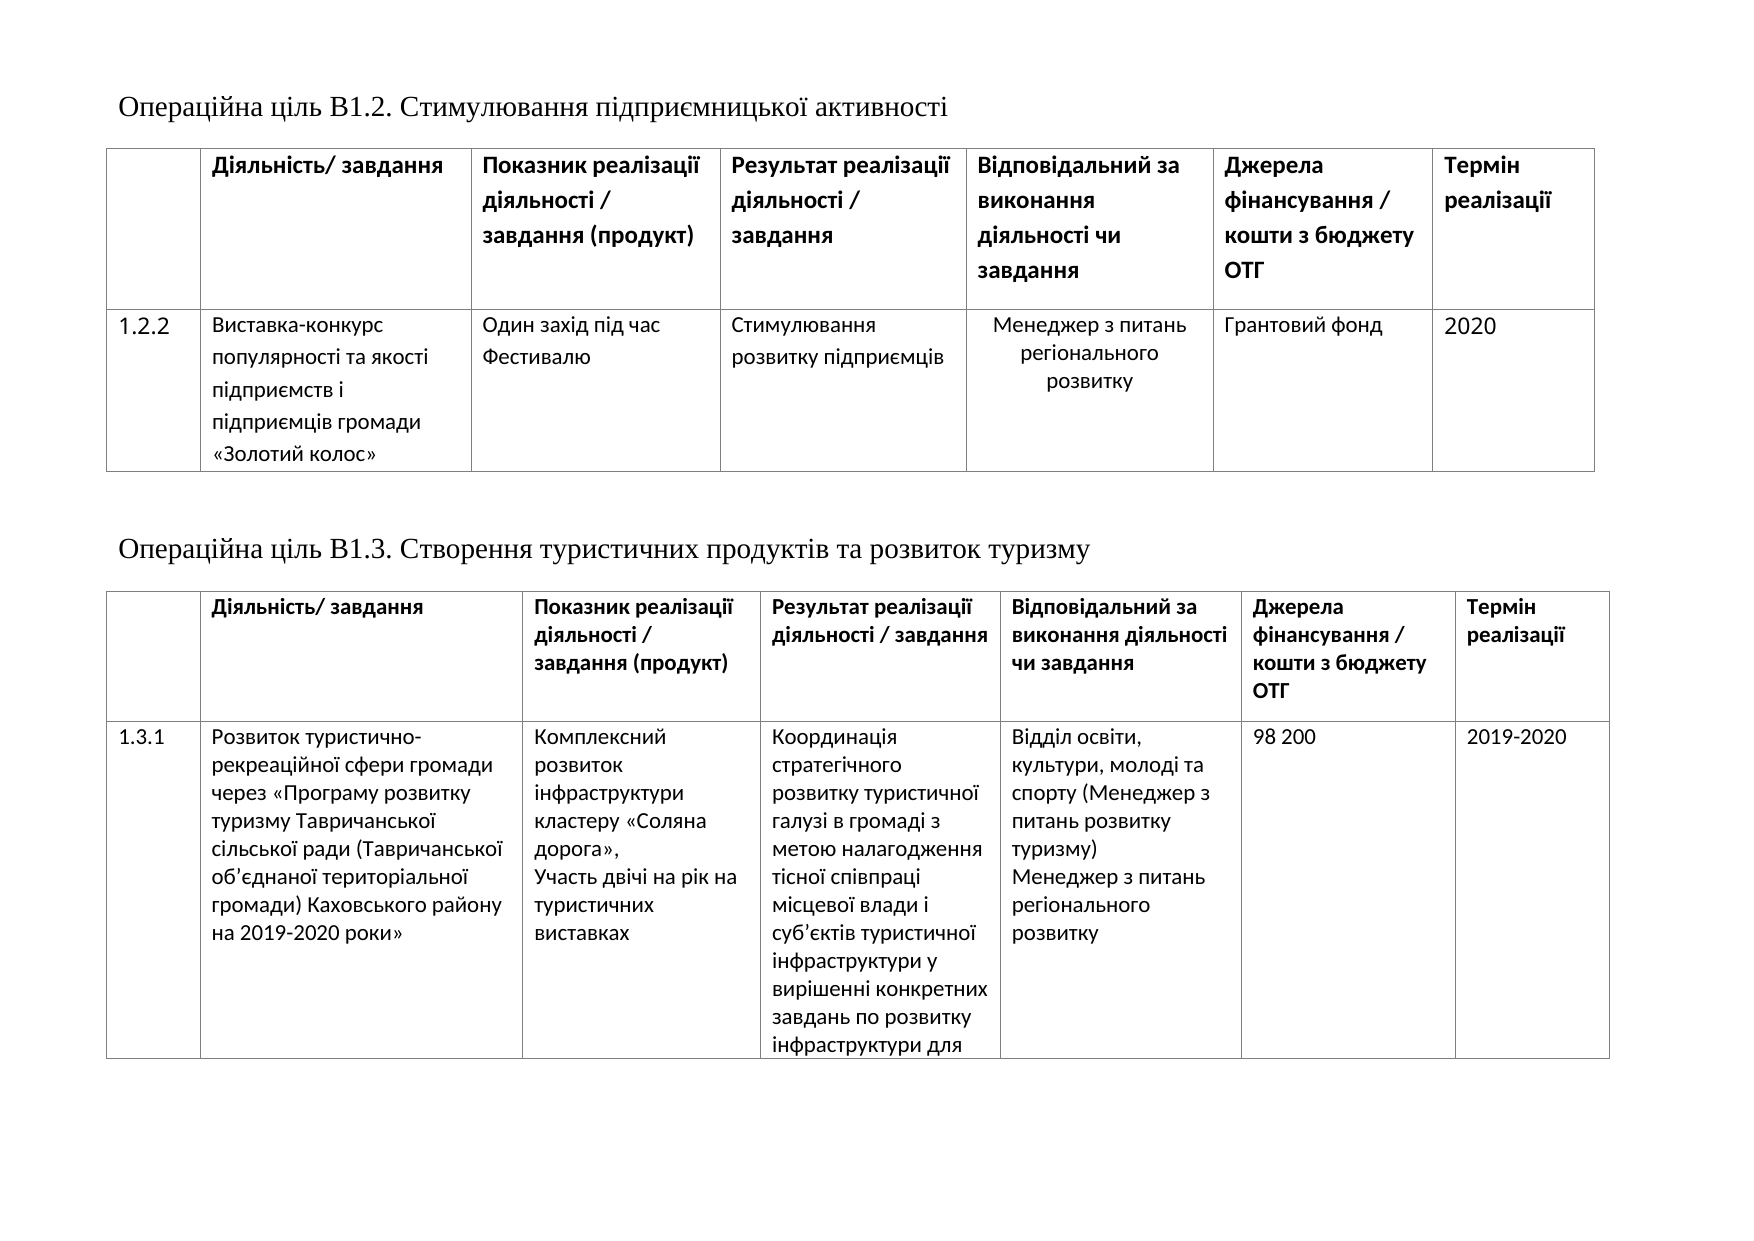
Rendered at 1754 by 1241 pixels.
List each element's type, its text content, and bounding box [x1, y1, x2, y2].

table_cell Виставка-конкурс популярності та якості підприємств і підприємців громади «Золотий колос» [201, 310, 471, 471]
table_header Відповідальний за виконання діяльності чи завдання [967, 149, 1213, 309]
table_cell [201, 722, 522, 1058]
table_cell 98 200 [1242, 722, 1455, 1058]
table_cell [523, 722, 760, 1058]
table_cell Один захід під час Фестивалю [472, 310, 720, 471]
table_header Термін реалізації [1433, 149, 1594, 309]
table_header Показник реалізації діяльності / завдання (продукт) [472, 149, 720, 309]
table_header Результат реалізації діяльності / завдання [761, 592, 1000, 721]
table_cell Грантовий фонд [1214, 310, 1432, 471]
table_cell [761, 722, 1000, 1058]
table_cell Менеджер з питань регіонального розвитку [967, 310, 1213, 471]
table_header Результат реалізації діяльності / завдання [721, 149, 966, 309]
table_header Відповідальний за виконання діяльності чи завдання [1001, 592, 1241, 721]
table_header Джерела фінансування / кошти з бюджету ОТГ [1214, 149, 1432, 309]
table_cell 1.2.2 [107, 310, 200, 471]
table_header [107, 592, 200, 721]
table_header Термін реалізації [1456, 592, 1609, 721]
table_cell 1.3.1 [107, 722, 200, 1058]
table_header Показник реалізації діяльності / завдання (продукт) [523, 592, 760, 721]
text Операційна ціль В1.3. Створення туристичних продуктів та розвиток туризму [118, 531, 1636, 565]
table_header Діяльність/ завдання [201, 149, 471, 309]
table_header Діяльність/ завдання [201, 592, 522, 721]
table_cell Стимулювання розвитку підприємців [721, 310, 966, 471]
table_header Джерела фінансування / кошти з бюджету ОТГ [1242, 592, 1455, 721]
table_cell 2020 [1433, 310, 1594, 471]
text Операційна ціль В1.2. Стимулювання підприємницької активності [118, 89, 1636, 122]
table_cell 2019-2020 [1456, 722, 1609, 1058]
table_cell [1001, 722, 1241, 1058]
table_header [107, 149, 200, 309]
